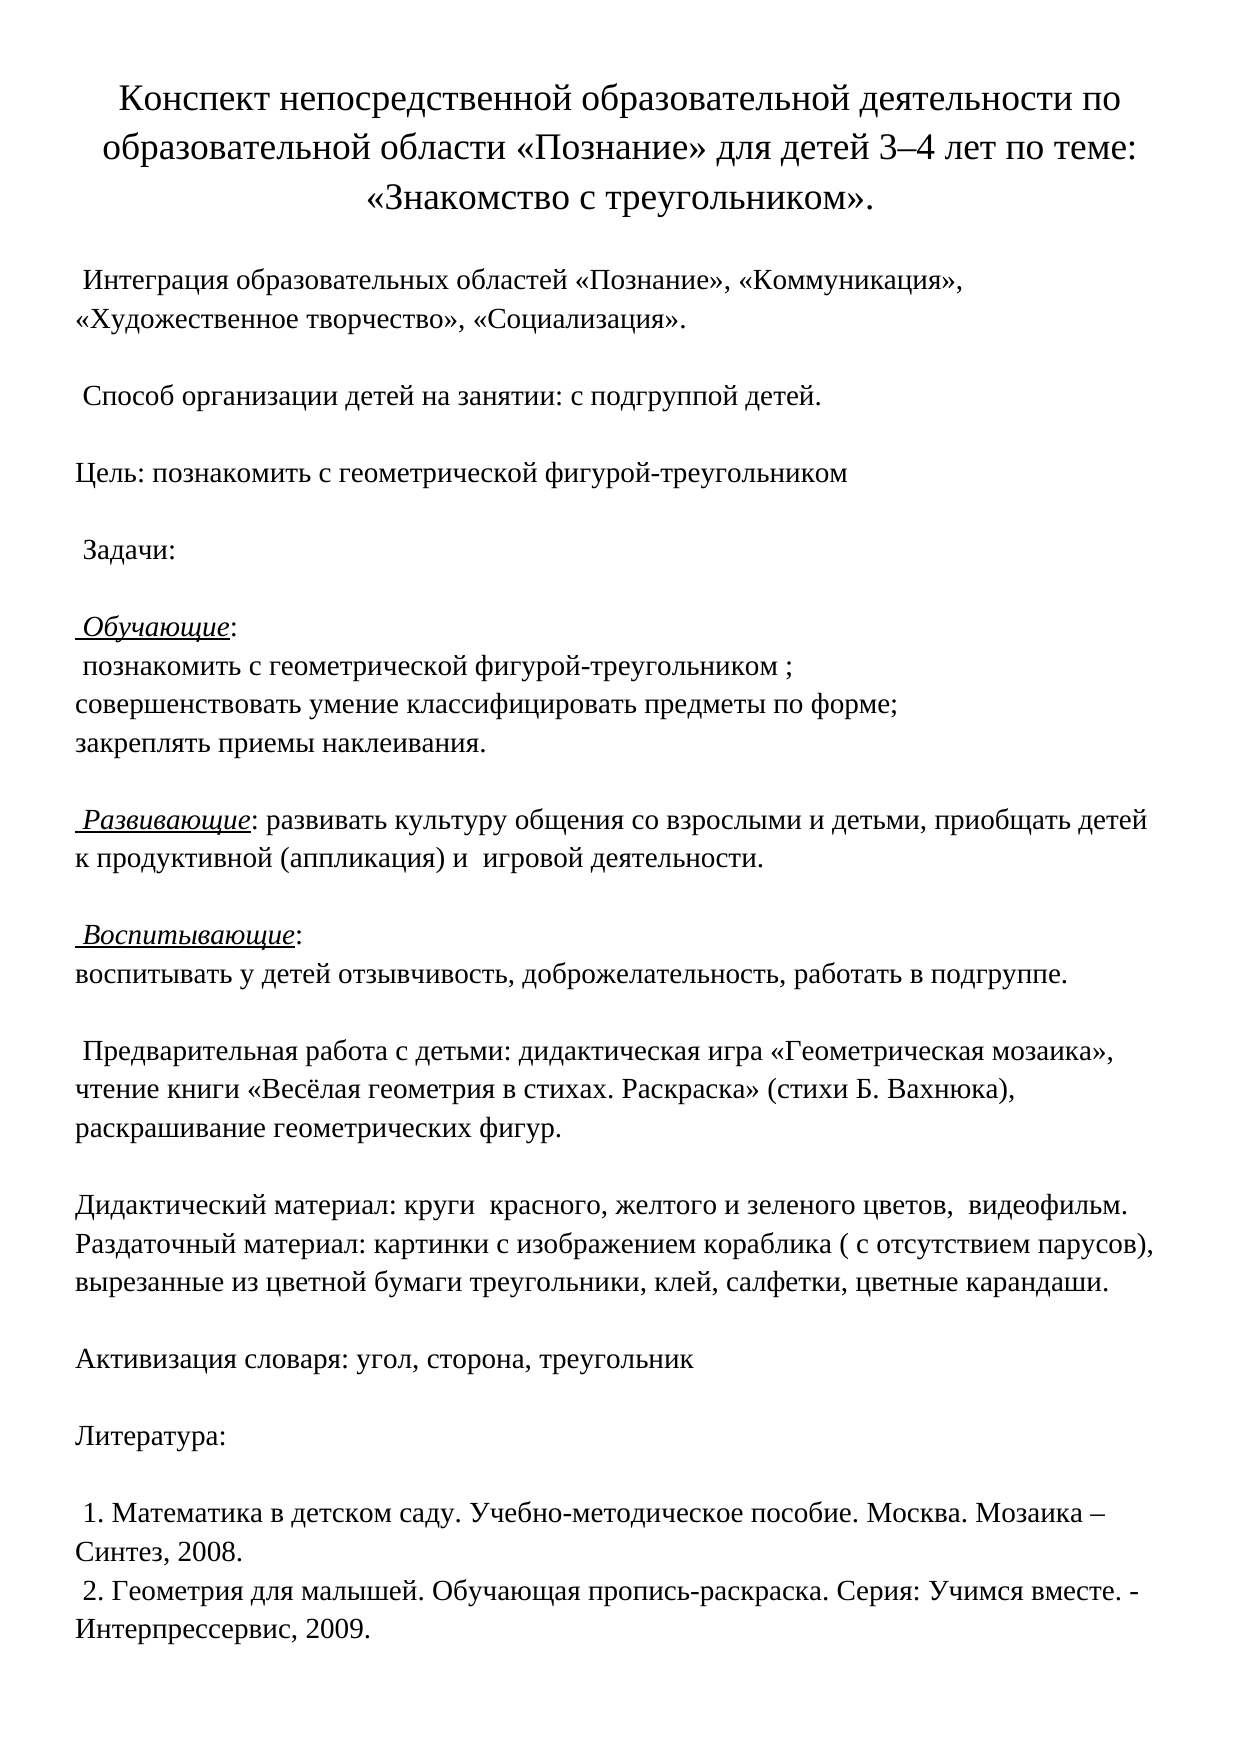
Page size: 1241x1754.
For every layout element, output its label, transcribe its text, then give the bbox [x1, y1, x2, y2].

text Дидактический материал: круги красного, желтого и зеленого цветов, видеофильм. [75, 1187, 1165, 1221]
text познакомить с геометрической фигурой-треугольником ; [75, 648, 1165, 681]
text Обучающие: [75, 609, 1165, 643]
text Конспект непосредственной образовательной деятельности по образовательной области «Познание» для детей 3–4 лет по теме: «Знакомство с треугольником». [75, 75, 1165, 217]
text Цель: познакомить с геометрической фигурой-треугольником [75, 455, 1165, 488]
text Раздаточный материал: картинки с изображением кораблика ( с отсутствием парусов), вырезанные из цветной бумаги треугольники, клей, салфетки, цветные карандаши. [75, 1226, 1165, 1298]
text Способ организации детей на занятии: с подгруппой детей. [75, 378, 1165, 411]
text Активизация словаря: угол, сторона, треугольник [75, 1341, 1165, 1375]
text Развивающие: развивать культуру общения со взрослыми и детьми, приобщать детей к продуктивной (аппликация) и игровой деятельности. [75, 802, 1165, 874]
text Задачи: [75, 532, 1165, 566]
text совершенствовать умение классифицировать предметы по форме; [75, 686, 1165, 720]
text закреплять приемы наклеивания. [75, 725, 1165, 758]
text воспитывать у детей отзывчивость, доброжелательность, работать в подгруппе. [75, 956, 1165, 989]
text Предварительная работа с детьми: дидактическая игра «Геометрическая мозаика», чтение книги «Весёлая геометрия в стихах. Раскраска» (стихи Б. Вахнюка), раскрашивание геометрических фигур. [75, 1033, 1165, 1144]
text Интеграция образовательных областей «Познание», «Коммуникация», «Художественное творчество», «Социализация». [75, 262, 1165, 334]
text 1. Математика в детском саду. Учебно-методическое пособие. Москва. Мозаика –Синтез, 2008. [75, 1496, 1165, 1568]
text Литература: [75, 1418, 1165, 1452]
text Воспитывающие: [75, 917, 1165, 951]
text 2. Геометрия для малышей. Обучающая пропись-раскраска. Серия: Учимся вместе. - Интерпрессервис, 2009. [75, 1573, 1165, 1645]
